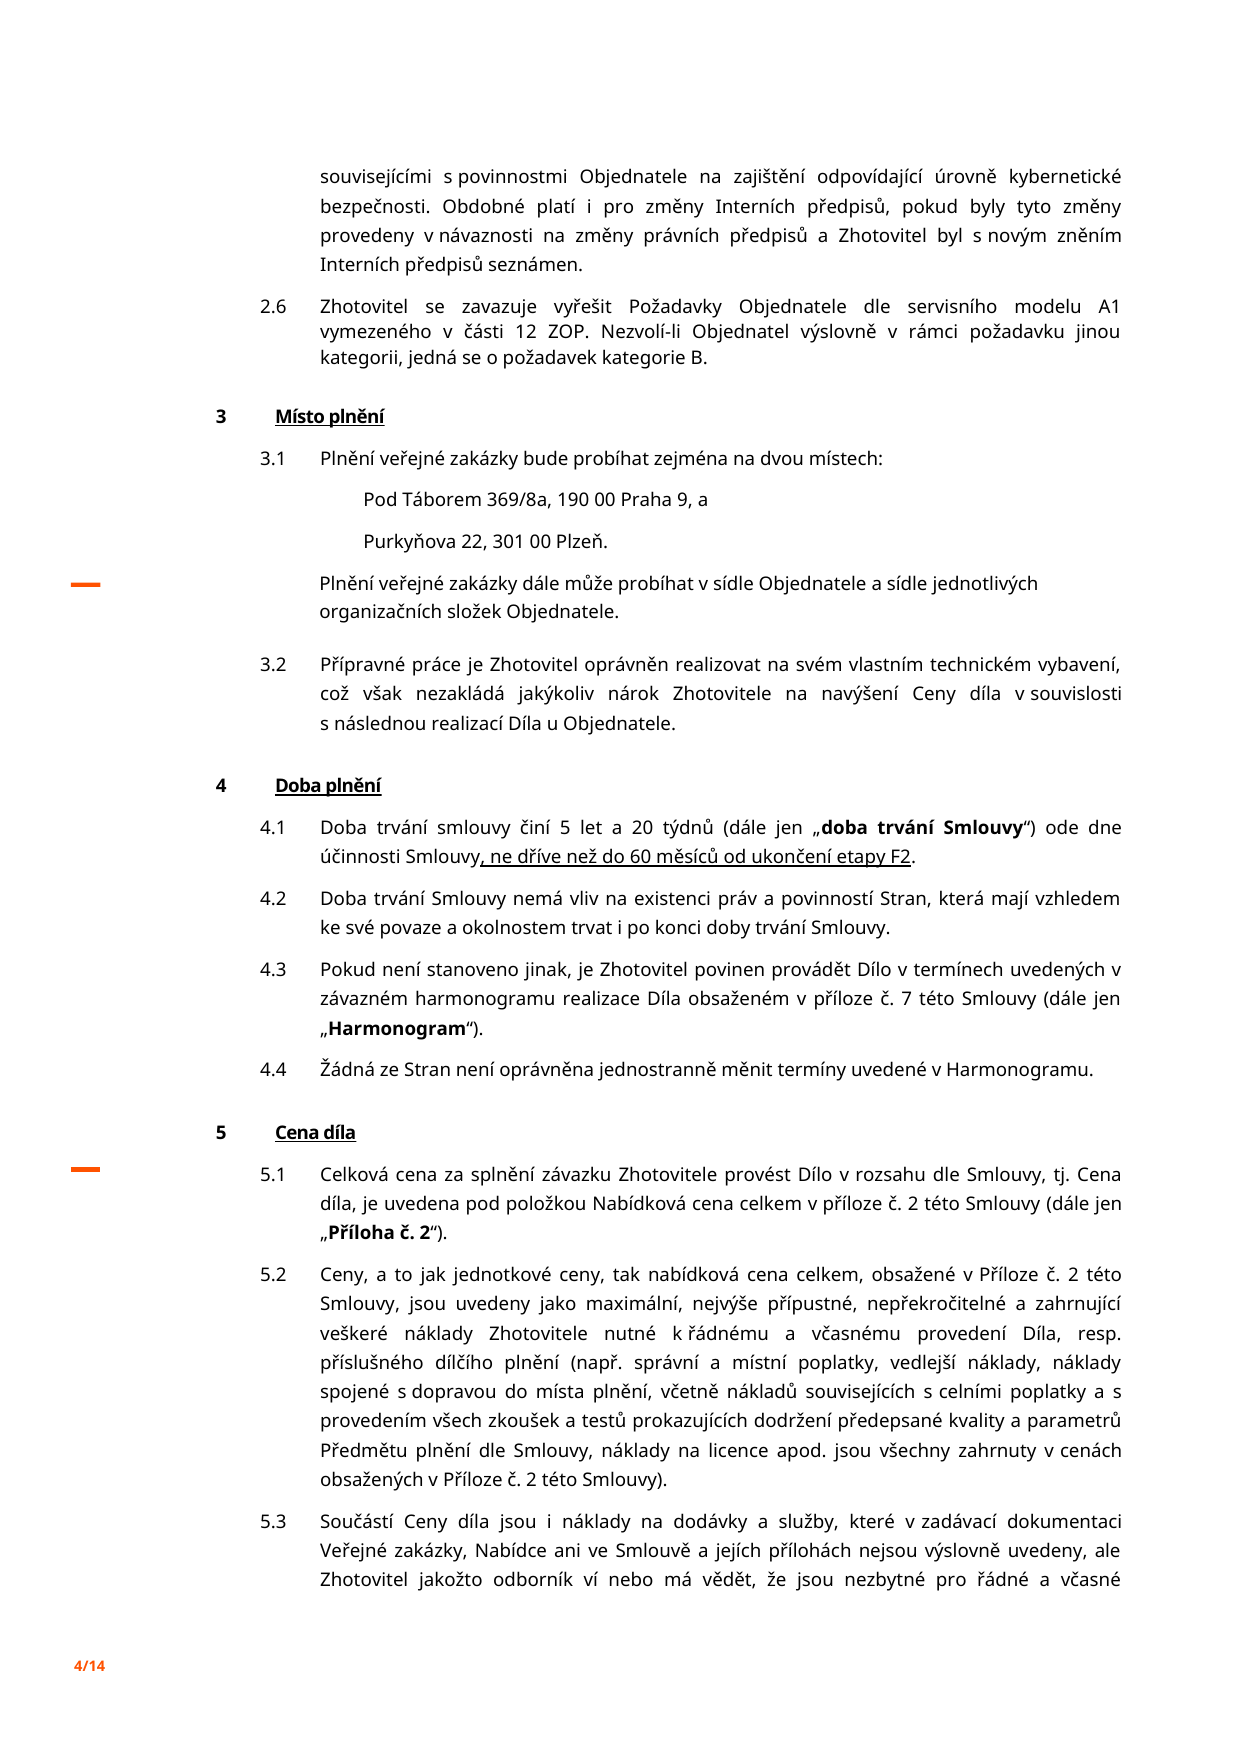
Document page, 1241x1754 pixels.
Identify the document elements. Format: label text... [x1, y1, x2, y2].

text Plnění veřejné zakázky dále může probíhat v sídle Objednatele a sídle jednotlivých organizačních složek Objednatele. [319, 570, 1122, 624]
subtitle Purkyňova 22, 301 00 Plzeň. [320, 528, 1122, 554]
subtitle Doba trvání smlouvy činí 5 let a 20 týdnů (dále jen „doba trvání Smlouvy“) ode dne účinnosti Smlouvy, ne dříve než do 60 měsíců od ukončení etapy F2. [260, 814, 1122, 869]
subtitle Cena díla [216, 1119, 1122, 1145]
subtitle Přípravné práce je Zhotovitel oprávněn realizovat na svém vlastním technickém vybavení, což však nezakládá jakýkoliv nárok Zhotovitele na navýšení Ceny díla v souvislosti s následnou realizací Díla u Objednatele. [260, 651, 1122, 735]
subtitle Doba plnění [216, 772, 1122, 798]
subtitle Místo plnění [216, 403, 1122, 429]
subtitle Plnění veřejné zakázky bude probíhat zejména na dvou místech: [260, 445, 1122, 471]
subtitle Celková cena za splnění závazku Zhotovitele provést Dílo v rozsahu dle Smlouvy, tj. Cena díla, je uvedena pod položkou Nabídková cena celkem v příloze č. 2 této Smlouvy (dále jen „Příloha č. 2“). [260, 1161, 1122, 1245]
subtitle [260, 164, 1122, 277]
subtitle Pod Táborem 369/8a, 190 00 Praha 9, a [320, 487, 1122, 512]
subtitle Ceny, a to jak jednotkové ceny, tak nabídková cena celkem, obsažené v Příloze č. 2 této Smlouvy, jsou uvedeny jako maximální, nejvýše přípustné, nepřekročitelné a zahrnující veškeré náklady Zhotovitele nutné k řádnému a včasnému provedení Díla, resp. příslušného dílčího plnění (např. správní a místní poplatky, vedlejší náklady, náklady spojené s dopravou do místa plnění, včetně nákladů souvisejících s celními poplatky a s provedením všech zkoušek a testů prokazujících dodržení předepsané kvality a parametrů Předmětu plnění dle Smlouvy, náklady na licence apod. jsou všechny zahrnuty v cenách obsažených v Příloze č. 2 této Smlouvy). [260, 1261, 1122, 1492]
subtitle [260, 1508, 1122, 1592]
subtitle Doba trvání Smlouvy nemá vliv na existenci práv a povinností Stran, která mají vzhledem ke své povaze a okolnostem trvat i po konci doby trvání Smlouvy. [260, 885, 1122, 940]
subtitle Pokud není stanoveno jinak, je Zhotovitel povinen provádět Dílo v termínech uvedených v závazném harmonogramu realizace Díla obsaženém v příloze č. 7 této Smlouvy (dále jen „Harmonogram“). [260, 956, 1122, 1040]
subtitle Zhotovitel se zavazuje vyřešit Požadavky Objednatele dle servisního modelu A1 vymezeného v části 12 ZOP. Nezvolí-li Objednatel výslovně v rámci požadavku jinou kategorii, jedná se o požadavek kategorie B. [260, 293, 1122, 370]
subtitle Žádná ze Stran není oprávněna jednostranně měnit termíny uvedené v Harmonogramu. [260, 1057, 1122, 1082]
